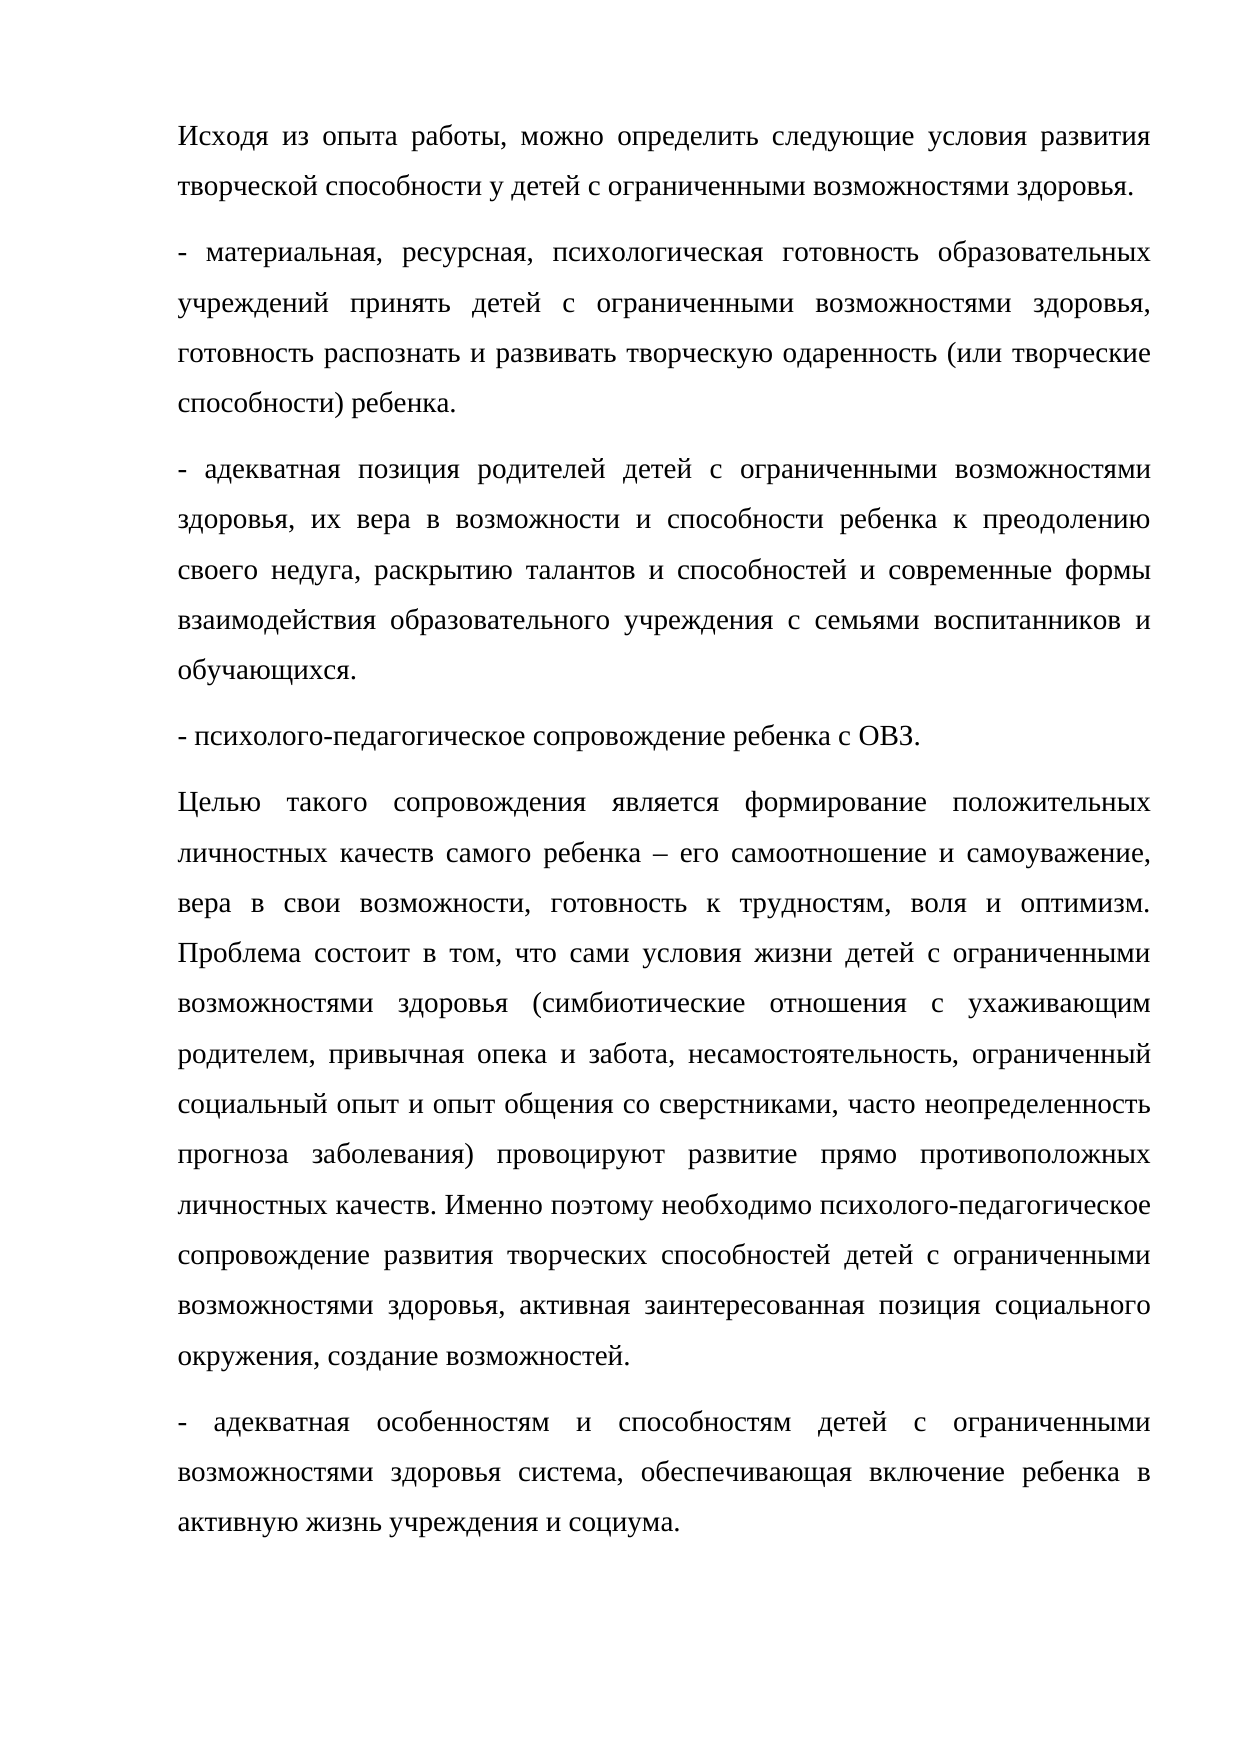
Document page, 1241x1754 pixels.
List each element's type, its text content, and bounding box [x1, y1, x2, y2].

text - адекватная особенностям и способностям детей с ограниченными возможностями здоровья система, обеспечивающая включение ребенка в активную жизнь учреждения и социума. [177, 1404, 1152, 1538]
text - материальная, ресурсная, психологическая готовность образовательных учреждений принять детей с ограниченными возможностями здоровья, готовность распознать и развивать творческую одаренность (или творческие способности) ребенка. [177, 234, 1152, 419]
text Целью такого сопровождения является формирование положительных личностных качеств самого ребенка – его самоотношение и самоуважение, вера в свои возможности, готовность к трудностям, воля и оптимизм. Проблема состоит в том, что сами условия жизни детей с ограниченными возможностями здоровья (симбиотические отношения с ухаживающим родителем, привычная опека и забота, несамостоятельность, ограниченный социальный опыт и опыт общения со сверстниками, часто неопределенность прогноза заболевания) провоцируют развитие прямо противоположных личностных качеств. Именно поэтому необходимо психолого-педагогическое сопровождение развития творческих способностей детей с ограниченными возможностями здоровья, активная заинтересованная позиция социального окружения, создание возможностей. [177, 784, 1152, 1371]
text - адекватная позиция родителей детей с ограниченными возможностями здоровья, их вера в возможности и способности ребенка к преодолению своего недуга, раскрытию талантов и способностей и современные формы взаимодействия образовательного учреждения с семьями воспитанников и обучающихся. [177, 451, 1152, 686]
text - психолого-педагогическое сопровождение ребенка с ОВЗ. [177, 718, 1152, 752]
text Исходя из опыта работы, можно определить следующие условия развития творческой способности у детей с ограниченными возможностями здоровья. [177, 118, 1152, 202]
